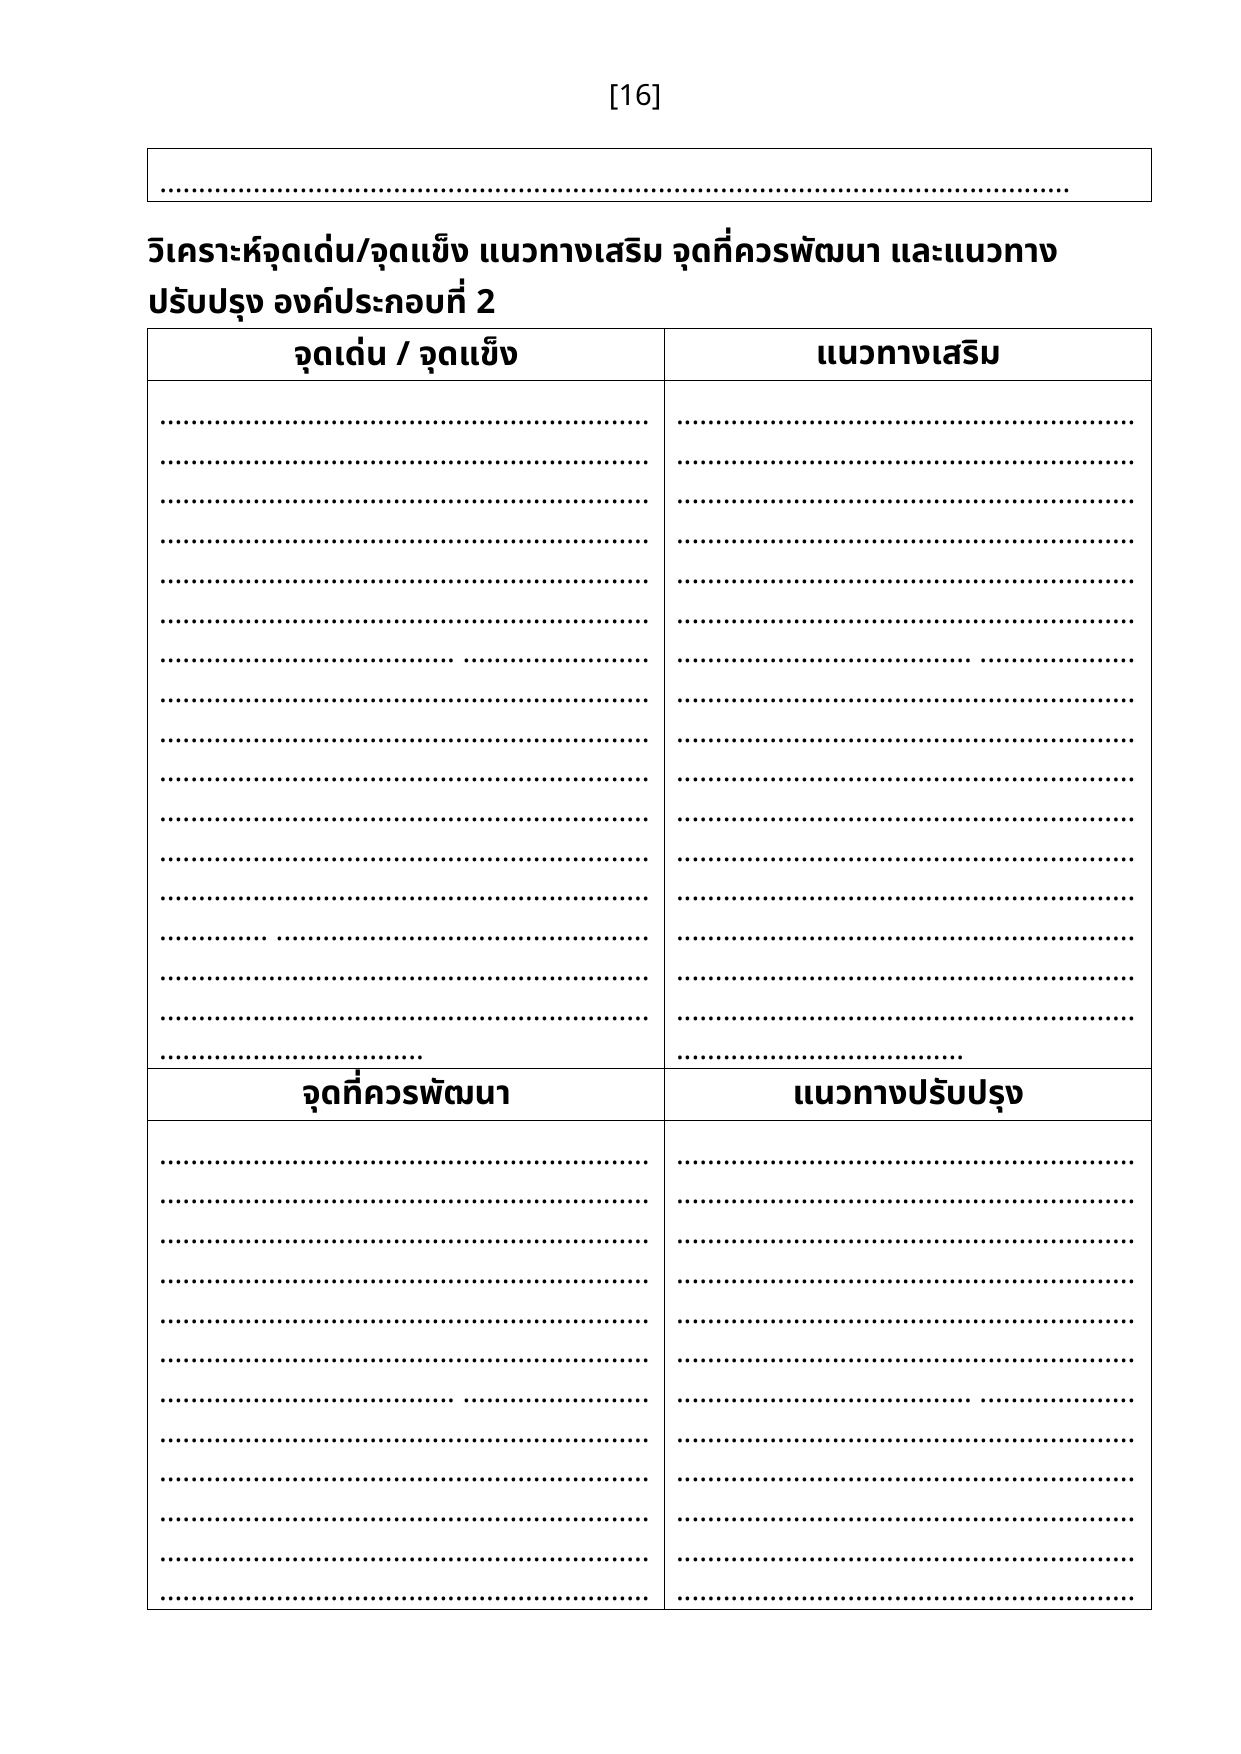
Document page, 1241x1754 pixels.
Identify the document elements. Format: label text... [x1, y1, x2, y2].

text วิเคราะห์จุดเด่น/จุดแข็ง แนวทางเสริม จุดที่ควรพัฒนา และแนวทางปรับปรุง องค์ประกอบที่ 2 [148, 227, 1122, 328]
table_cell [148, 1121, 664, 1609]
table_cell ........................................................................................................................................................................................................................................................................................................................................................................................................ ............................................................................................................................................................................................................................................................................................................................................................................................................................................................................................................................................................................................................ [665, 381, 1151, 1068]
table_cell แนวทางปรับปรุง [665, 1069, 1151, 1119]
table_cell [665, 1121, 1151, 1609]
table_header จุดเด่น / จุดแข็ง [148, 329, 664, 380]
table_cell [148, 149, 1151, 201]
table_header แนวทางเสริม [665, 329, 1151, 380]
table_cell ................................................................................................................................................................................................................................................................................................................................................................................................................................ ................................................................................................................................................................................................................................................................................................................................................................................................................................ ................................................................................................................................................................................................................ [148, 381, 664, 1068]
table_cell จุดที่ควรพัฒนา [148, 1069, 664, 1119]
